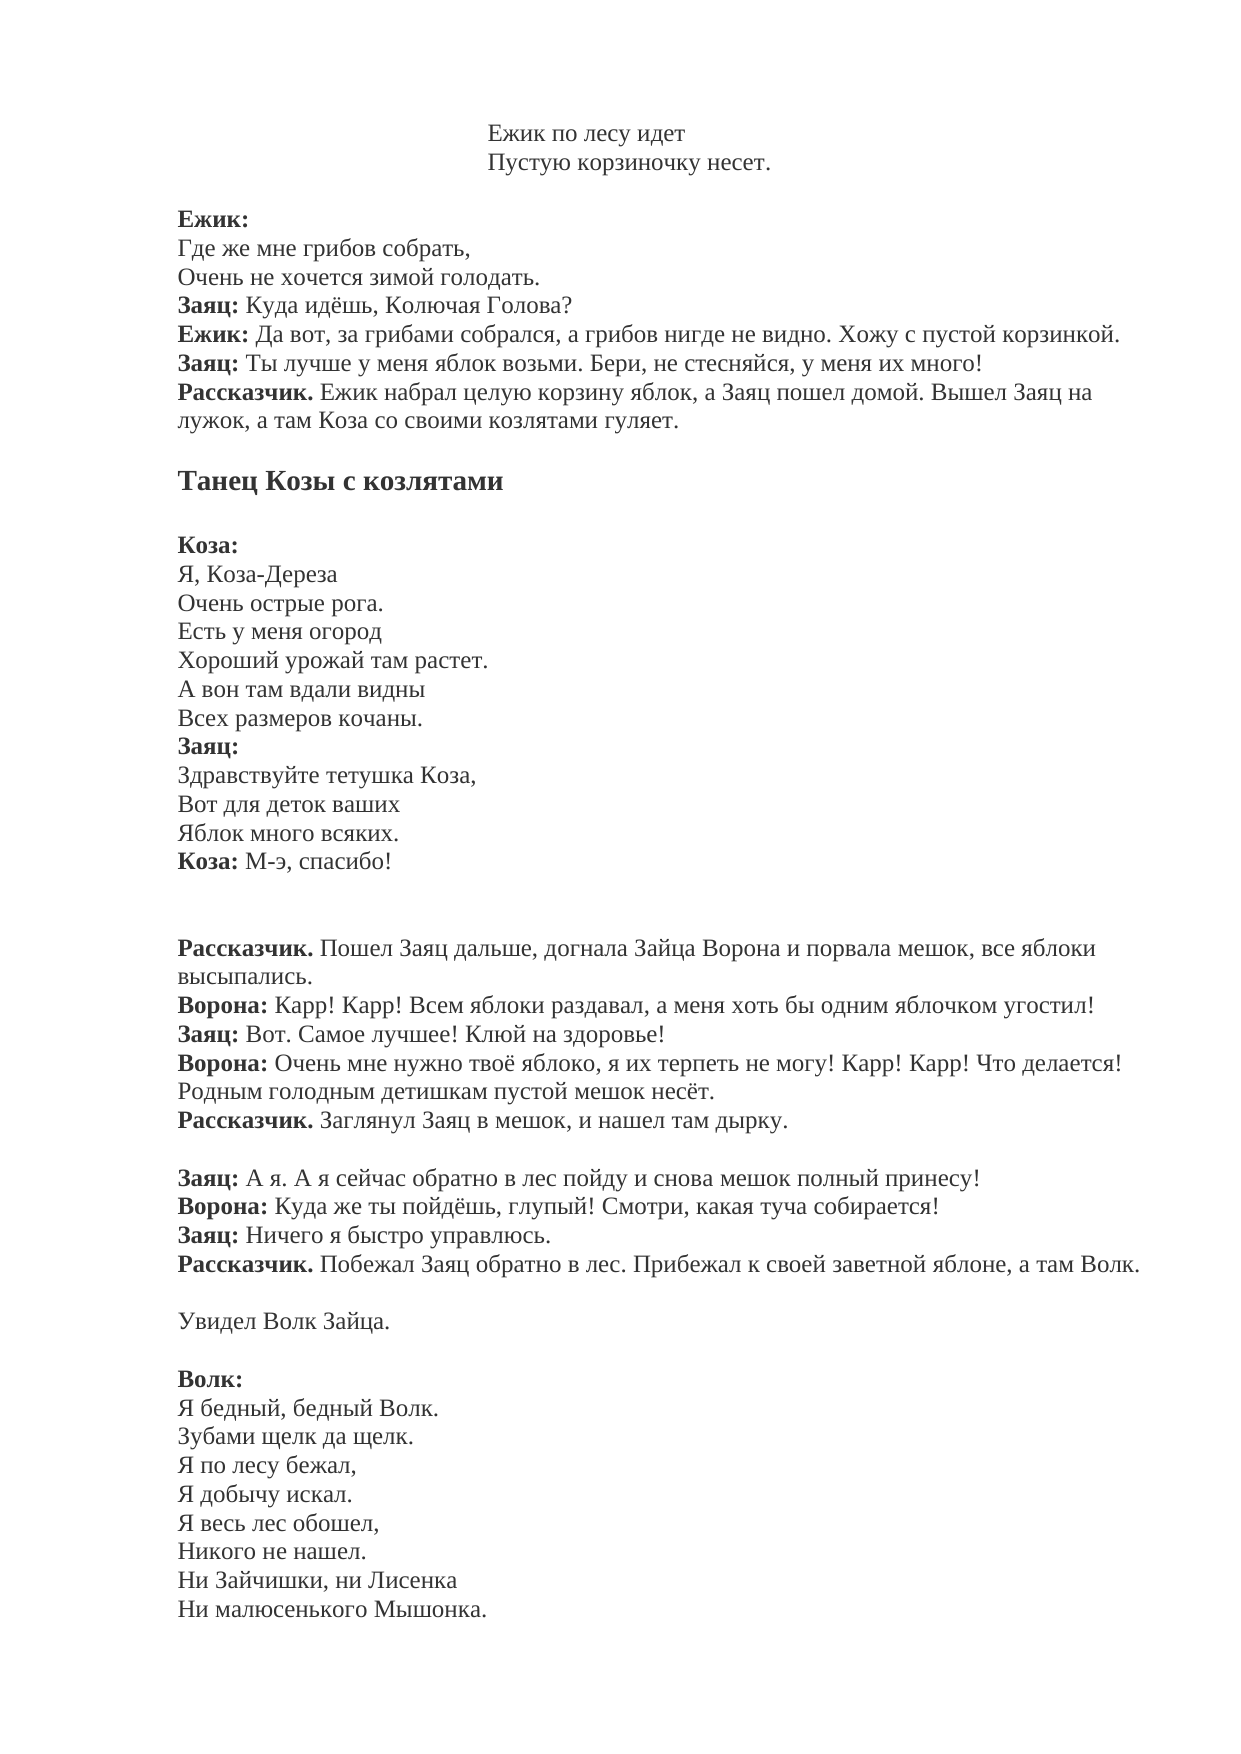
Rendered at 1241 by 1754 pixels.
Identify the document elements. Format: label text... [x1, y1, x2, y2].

text А вон там вдали видны [177, 674, 1152, 703]
text Коза: М-э, спасибо! [177, 846, 1152, 875]
text Ежик: [177, 204, 1152, 233]
text Пустую корзиночку несет. [177, 147, 1152, 176]
text Зубами щелк да щелк. [177, 1421, 1152, 1450]
text Я добычу искал. [177, 1479, 1152, 1508]
text Заяц: [177, 731, 1152, 760]
text Всех размеров кочаны. [177, 703, 1152, 731]
text Заяц: Ты лучше у меня яблок возьми. Бери, не стесняйся, у меня их много! [177, 348, 1152, 377]
text Ежик: Да вот, за грибами собрался, а грибов нигде не видно. Хожу с пустой корзинкой. [177, 319, 1152, 348]
text Ежик по лесу идет [177, 118, 1152, 147]
text Никого не нашел. [177, 1536, 1152, 1565]
text Коза: [177, 530, 1152, 559]
text Я по лесу бежал, [177, 1450, 1152, 1479]
text Есть у меня огород [177, 616, 1152, 645]
text Заяц: Ничего я быстро управлюсь. [177, 1220, 1152, 1249]
text Вот для деток ваших [177, 789, 1152, 818]
text Рассказчик. Заглянул Заяц в мешок, и нашел там дырку. [177, 1105, 1152, 1134]
text Рассказчик. Пошел Заяц дальше, догнала Зайца Ворона и порвала мешок, все яблоки высыпались. [177, 933, 1152, 990]
text Очень не хочется зимой голодать. [177, 262, 1152, 291]
text Я весь лес обошел, [177, 1508, 1152, 1536]
text Где же мне грибов собрать, [177, 233, 1152, 262]
text Здравствуйте тетушка Коза, [177, 760, 1152, 789]
text Я бедный, бедный Волк. [177, 1393, 1152, 1421]
text Заяц: Куда идёшь, Колючая Голова? [177, 291, 1152, 319]
text Ни Зайчишки, ни Лисенка [177, 1565, 1152, 1594]
text Рассказчик. Побежал Заяц обратно в лес. Прибежал к своей заветной яблоне, а там Волк. [177, 1249, 1152, 1278]
text Заяц: А я. А я сейчас обратно в лес пойду и снова мешок полный принесу! [177, 1163, 1152, 1191]
text Заяц: Вот. Самое лучшее! Клюй на здоровье! [177, 1019, 1152, 1048]
text Ворона: Очень мне нужно твоё яблоко, я их терпеть не могу! Карр! Карр! Что делается! Родным голодным детишкам пустой мешок несёт. [177, 1048, 1152, 1105]
text Очень острые рога. [177, 588, 1152, 616]
text Хороший урожай там растет. [177, 645, 1152, 674]
text Рассказчик. Ежик набрал целую корзину яблок, а Заяц пошел домой. Вышел Заяц на лужок, а там Коза со своими козлятами гуляет. [177, 377, 1152, 434]
text Ни малюсенького Мышонка. [177, 1594, 1152, 1623]
text Ворона: Куда же ты пойдёшь, глупый! Смотри, какая туча собирается! [177, 1191, 1152, 1220]
text Танец Козы с козлятами [177, 463, 1152, 497]
text Увидел Волк Зайца. [177, 1306, 1152, 1335]
text Ворона: Карр! Карр! Всем яблоки раздавал, а меня хоть бы одним яблочком угостил! [177, 990, 1152, 1019]
text Я, Коза-Дереза [177, 559, 1152, 588]
text Волк: [177, 1364, 1152, 1393]
text Яблок много всяких. [177, 818, 1152, 846]
